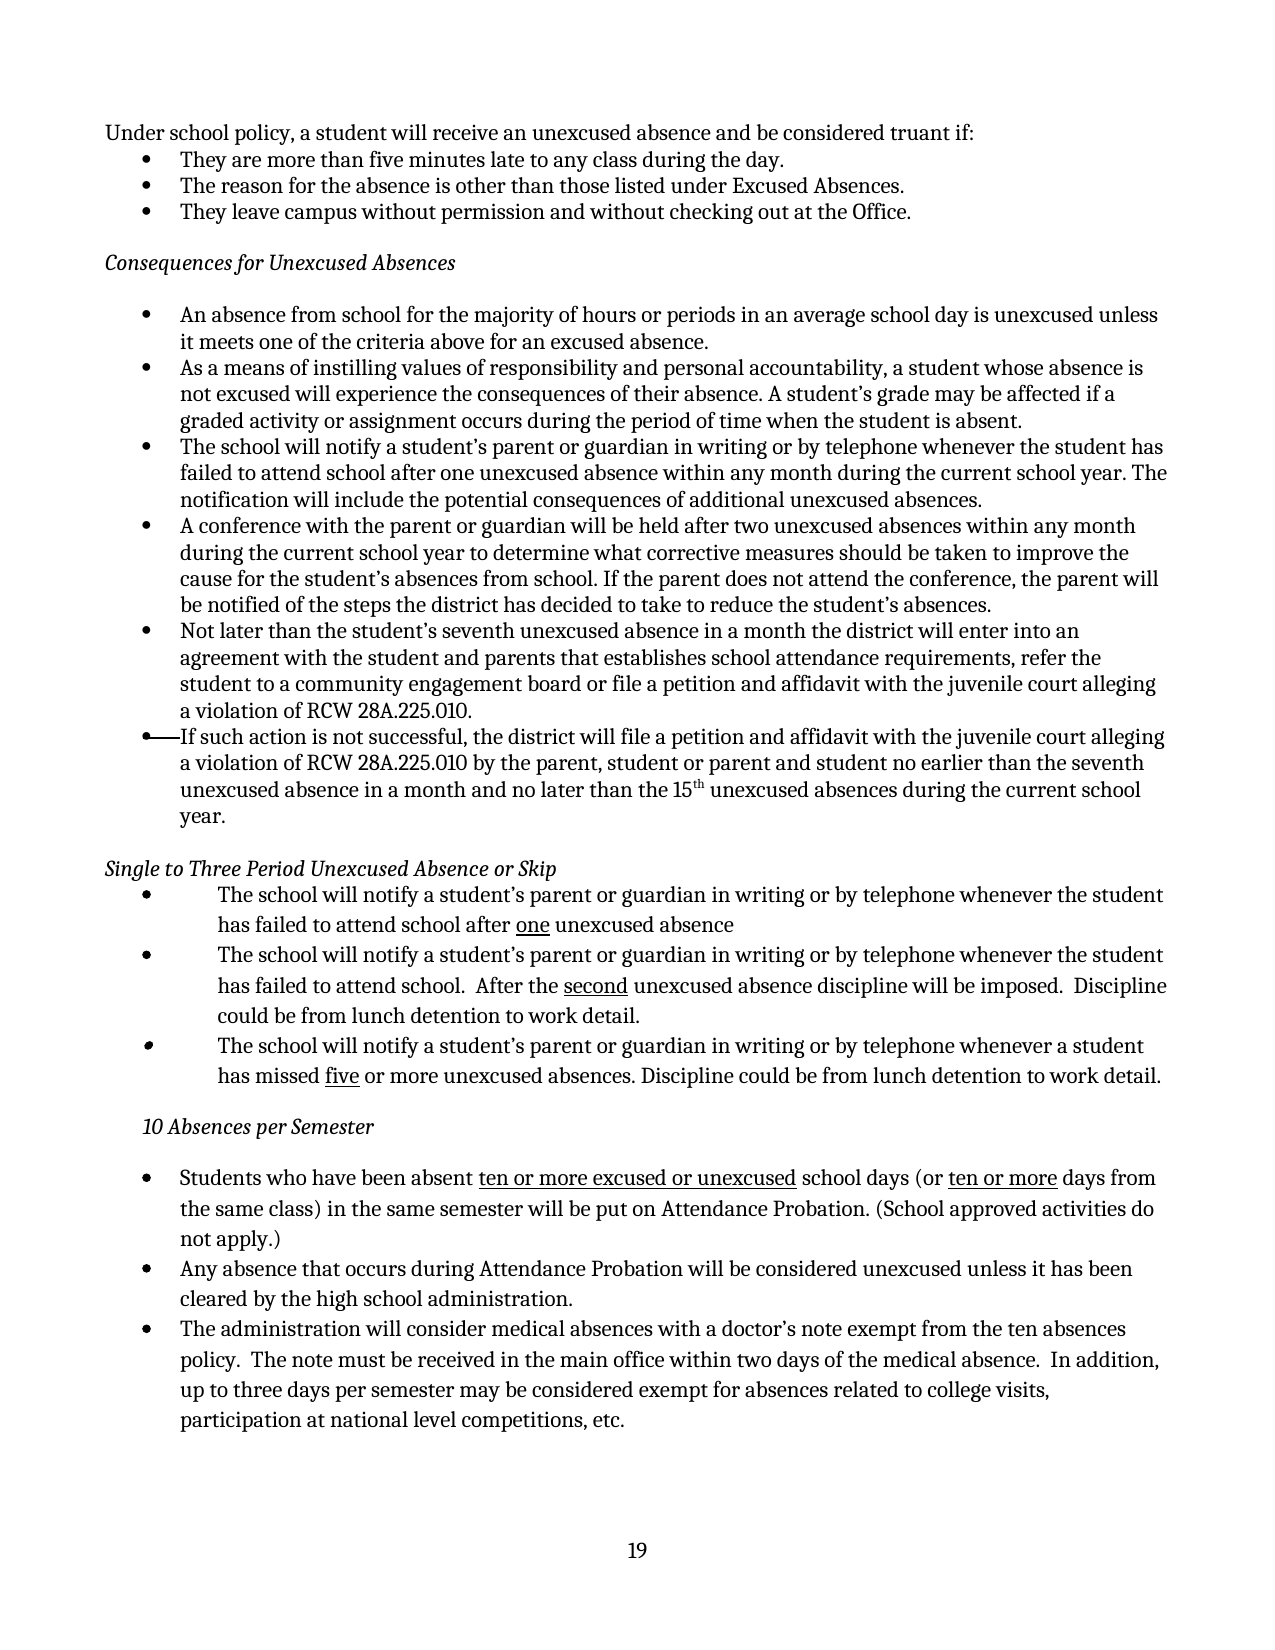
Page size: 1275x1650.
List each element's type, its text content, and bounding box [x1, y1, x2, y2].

list Students who have been absent ten or more excused or unexcused school days (or ten or more days from the same class) in the same semester will be put on Attendance Probation. (School approved activities do not apply.) [142, 1165, 1170, 1252]
list A conference with the parent or guardian will be held after two unexcused absences within any month during the current school year to determine what corrective measures should be taken to improve the cause for the student’s absences from school. If the parent does not attend the conference, the parent will be notified of the steps the district has decided to take to reduce the student’s absences. [142, 513, 1170, 618]
list They leave campus without permission and without checking out at the Office. [142, 199, 1170, 225]
text Under school policy, a student will receive an unexcused absence and be considered truant if: [105, 120, 1170, 146]
list Any absence that occurs during Attendance Probation will be considered unexcused unless it has been cleared by the high school administration. [142, 1256, 1170, 1312]
list The administration will consider medical absences with a doctor’s note exempt from the ten absences policy. The note must be received in the main office within two days of the medical absence. In addition, up to three days per semester may be considered exempt for absences related to college visits, participation at national level competitions, etc. [142, 1316, 1170, 1433]
list The school will notify a student’s parent or guardian in writing or by telephone whenever the student has failed to attend school after one unexcused absence [142, 882, 1170, 938]
text Consequences for Unexcused Absences [105, 249, 1170, 276]
list Not later than the student’s seventh unexcused absence in a month the district will enter into an agreement with the student and parents that establishes school attendance requirements, refer the student to a community engagement board or file a petition and affidavit with the juvenile court alleging a violation of RCW 28A.225.010. [142, 618, 1170, 724]
text 10 Absences per Semester [142, 1114, 1170, 1141]
list The school will notify a student’s parent or guardian in writing or by telephone whenever the student has failed to attend school. After the second unexcused absence discipline will be imposed. Discipline could be from lunch detention to work detail. [142, 942, 1170, 1029]
list The school will notify a student’s parent or guardian in writing or by telephone whenever the student has failed to attend school after one unexcused absence within any month during the current school year. The notification will include the potential consequences of additional unexcused absences. [142, 434, 1170, 513]
list If such action is not successful, the district will file a petition and affidavit with the juvenile court alleging a violation of RCW 28A.225.010 by the parent, student or parent and student no earlier than the seventh unexcused absence in a month and no later than the 15th unexcused absences during the current school year. [142, 724, 1170, 829]
list As a means of instilling values of responsibility and personal accountability, a student whose absence is not excused will experience the consequences of their absence. A student’s grade may be affected if a graded activity or assignment occurs during the period of time when the student is absent. [142, 355, 1170, 434]
list The school will notify a student’s parent or guardian in writing or by telephone whenever a student has missed five or more unexcused absences. Discipline could be from lunch detention to work detail. [142, 1033, 1170, 1089]
list The reason for the absence is other than those listed under Excused Absences. [142, 173, 1170, 199]
text Single to Three Period Unexcused Absence or Skip [105, 856, 1170, 882]
list An absence from school for the majority of hours or periods in an average school day is unexcused unless it meets one of the criteria above for an excused absence. [142, 302, 1170, 355]
list They are more than five minutes late to any class during the day. [142, 146, 1170, 173]
